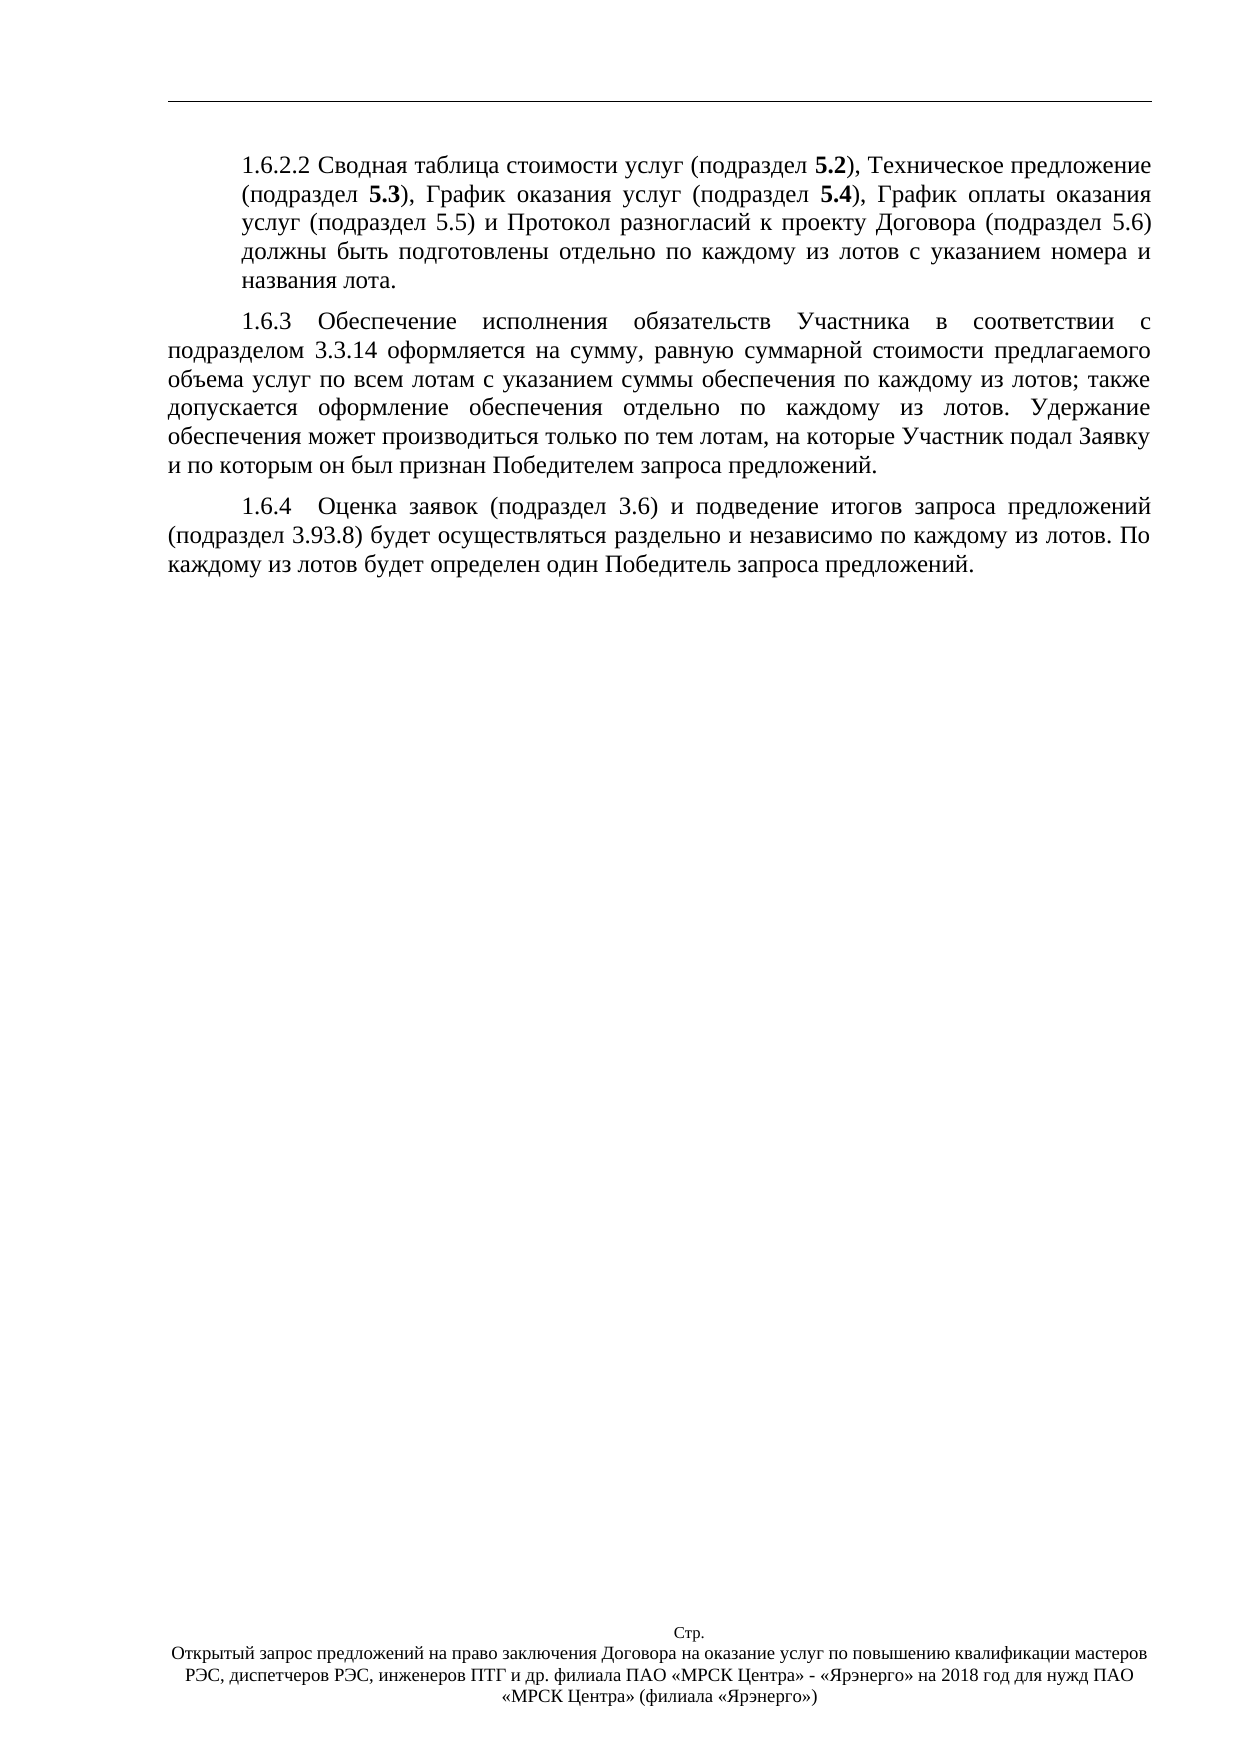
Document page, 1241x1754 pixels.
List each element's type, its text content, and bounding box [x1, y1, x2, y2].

subtitle Обеспечение исполнения обязательств Участника в соответствии с подразделом 3.3.14 оформляется на сумму, равную суммарной стоимости предлагаемого объема услуг по всем лотам с указанием суммы обеспечения по каждому из лотов; также допускается оформление обеспечения отдельно по каждому из лотов. Удержание обеспечения может производиться только по тем лотам, на которые Участник подал Заявку и по которым он был признан Победителем запроса предложений. [168, 306, 1152, 479]
subtitle Сводная таблица стоимости услуг (подраздел 5.2), Техническое предложение (подраздел 5.3), График оказания услуг (подраздел 5.4), График оплаты оказания услуг (подраздел 5.5) и Протокол разногласий к проекту Договора (подраздел 5.6) должны быть подготовлены отдельно по каждому из лотов с указанием номера и названия лота. [241, 150, 1152, 294]
subtitle Оценка заявок (подраздел 3.6) и подведение итогов запроса предложений (подраздел 3.9) будет осуществляться раздельно и независимо по каждому из лотов. По каждому из лотов будет определен один Победитель запроса предложений. [168, 491, 1152, 577]
